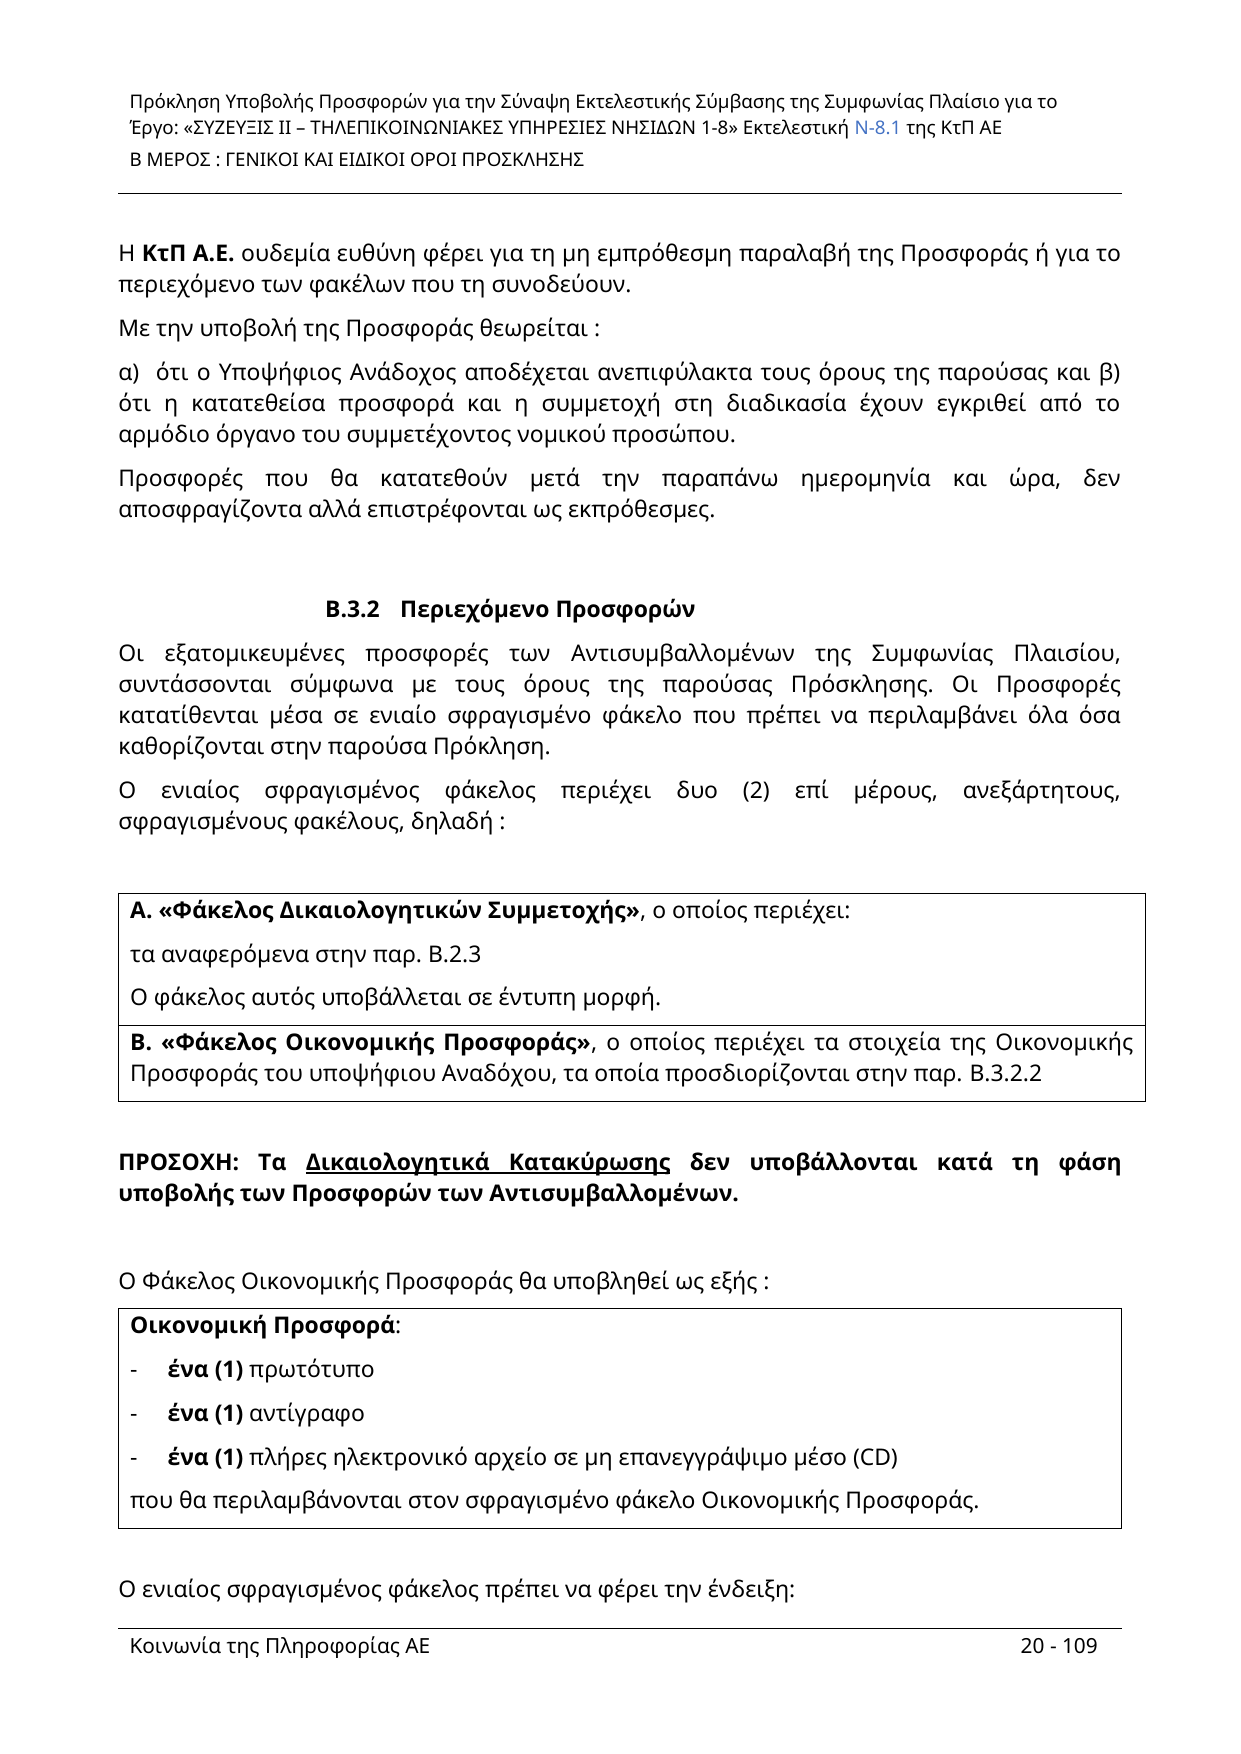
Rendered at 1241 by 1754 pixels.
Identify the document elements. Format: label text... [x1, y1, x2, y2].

text ΠΡΟΣΟΧΗ: Τα Δικαιολογητικά Κατακύρωσης δεν υποβάλλονται κατά τη φάση υποβολής των Προσφορών των Αντισυμβαλλομένων. [118, 1146, 1122, 1208]
table_header Οικονομική Προσφορά: ένα (1) πρωτότυπο ένα (1) αντίγραφο ένα (1) πλήρες ηλεκτρονικό αρχείο σε μη επανεγγράψιμο μέσο (CD) που θα περιλαμβάνονται στον σφραγισμένο φάκελο Οικονομικής Προσφοράς. [119, 1309, 1121, 1528]
table_cell Β. «Φάκελος Οικονομικής Προσφοράς», ο οποίος περιέχει τα στοιχεία της Οικονομικής Προσφοράς του υποψήφιου Αναδόχου, τα οποία προσδιορίζονται στην παρ. B.3.2.2 [119, 1026, 1145, 1101]
text Με την υποβολή της Προσφοράς θεωρείται : [118, 311, 1122, 343]
text Προσφορές που θα κατατεθούν μετά την παραπάνω ημερομηνία και ώρα, δεν αποσφραγίζοντα αλλά επιστρέφονται ως εκπρόθεσμες. [118, 461, 1122, 524]
text Ο Φάκελος Οικονομικής Προσφοράς θα υποβληθεί ως εξής : [118, 1264, 1122, 1296]
text Ο ενιαίος σφραγισμένος φάκελος περιέχει δυο (2) επί μέρους, ανεξάρτητους, σφραγισμένους φακέλους, δηλαδή : [118, 774, 1122, 836]
text Οι εξατομικευμένες προσφορές των Αντισυμβαλλομένων της Συμφωνίας Πλαισίου, συντάσσονται σύμφωνα με τους όρους της παρούσας Πρόσκλησης. Οι Προσφορές κατατίθενται μέσα σε ενιαίο σφραγισμένο φάκελο που πρέπει να περιλαμβάνει όλα όσα καθορίζονται στην παρούσα Πρόκληση. [118, 636, 1122, 761]
table_header Α. «Φάκελος Δικαιολογητικών Συμμετοχής», ο οποίος περιέχει: τα αναφερόμενα στην παρ. B.2.3 Ο φάκελος αυτός υποβάλλεται σε έντυπη μορφή. [119, 894, 1145, 1025]
text Ο ενιαίος σφραγισμένος φάκελος πρέπει να φέρει την ένδειξη: [118, 1573, 1122, 1604]
text α) ότι ο Υποψήφιος Ανάδοχος αποδέχεται ανεπιφύλακτα τους όρους της παρούσας και β) ότι η κατατεθείσα προσφορά και η συμμετοχή στη διαδικασία έχουν εγκριθεί από το αρμόδιο όργανο του συμμετέχοντος νομικού προσώπου. [118, 355, 1122, 449]
subtitle Περιεχόμενο Προσφορών [325, 593, 1122, 624]
text Η ΚτΠ Α.Ε. ουδεμία ευθύνη φέρει για τη μη εμπρόθεσμη παραλαβή της Προσφοράς ή για το περιεχόμενο των φακέλων που τη συνοδεύουν. [118, 236, 1122, 299]
